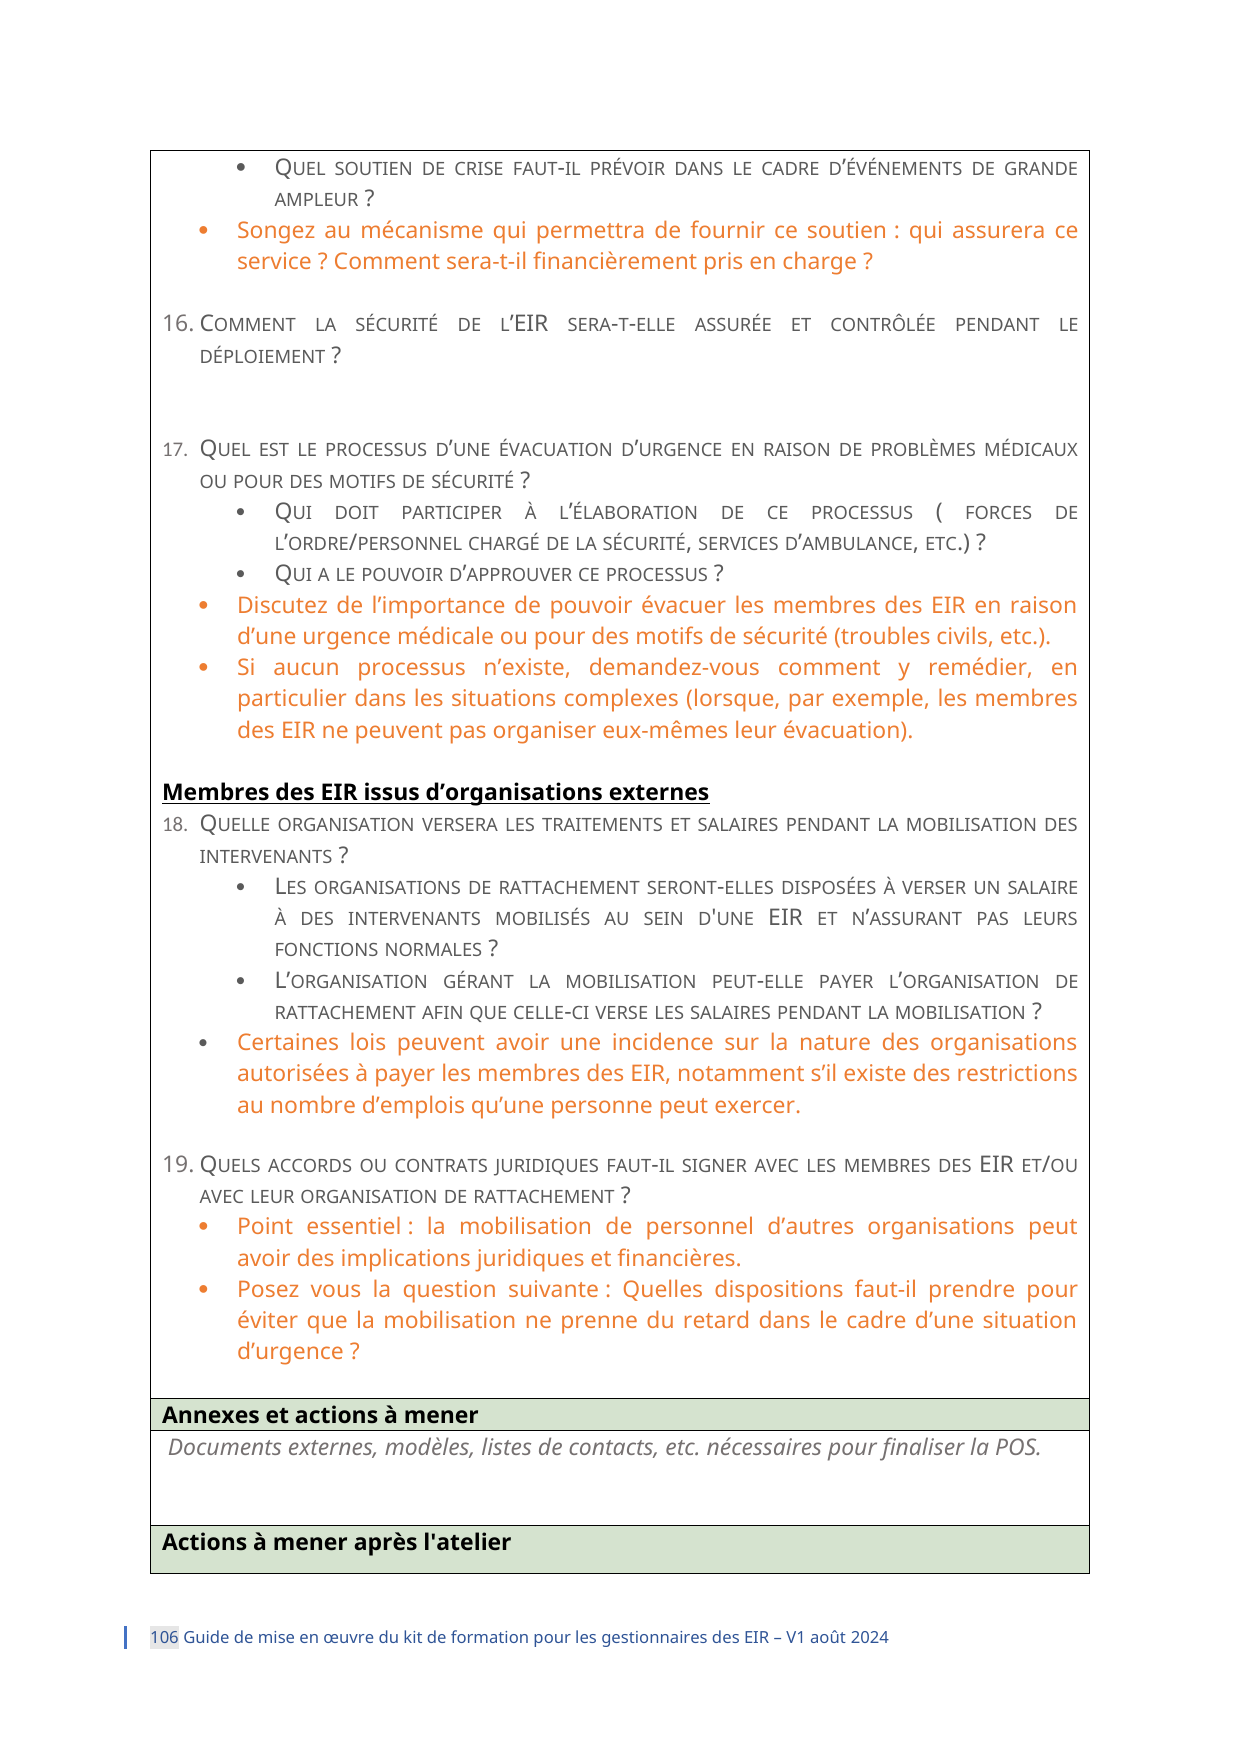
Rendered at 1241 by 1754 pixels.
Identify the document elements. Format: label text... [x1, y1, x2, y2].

table_cell Actions à mener après l'atelier [151, 1526, 1089, 1573]
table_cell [151, 151, 1089, 1398]
table_cell Documents externes, modèles, listes de contacts, etc. nécessaires pour finaliser la POS. [151, 1431, 1089, 1525]
table_cell Annexes et actions à mener [151, 1399, 1089, 1430]
